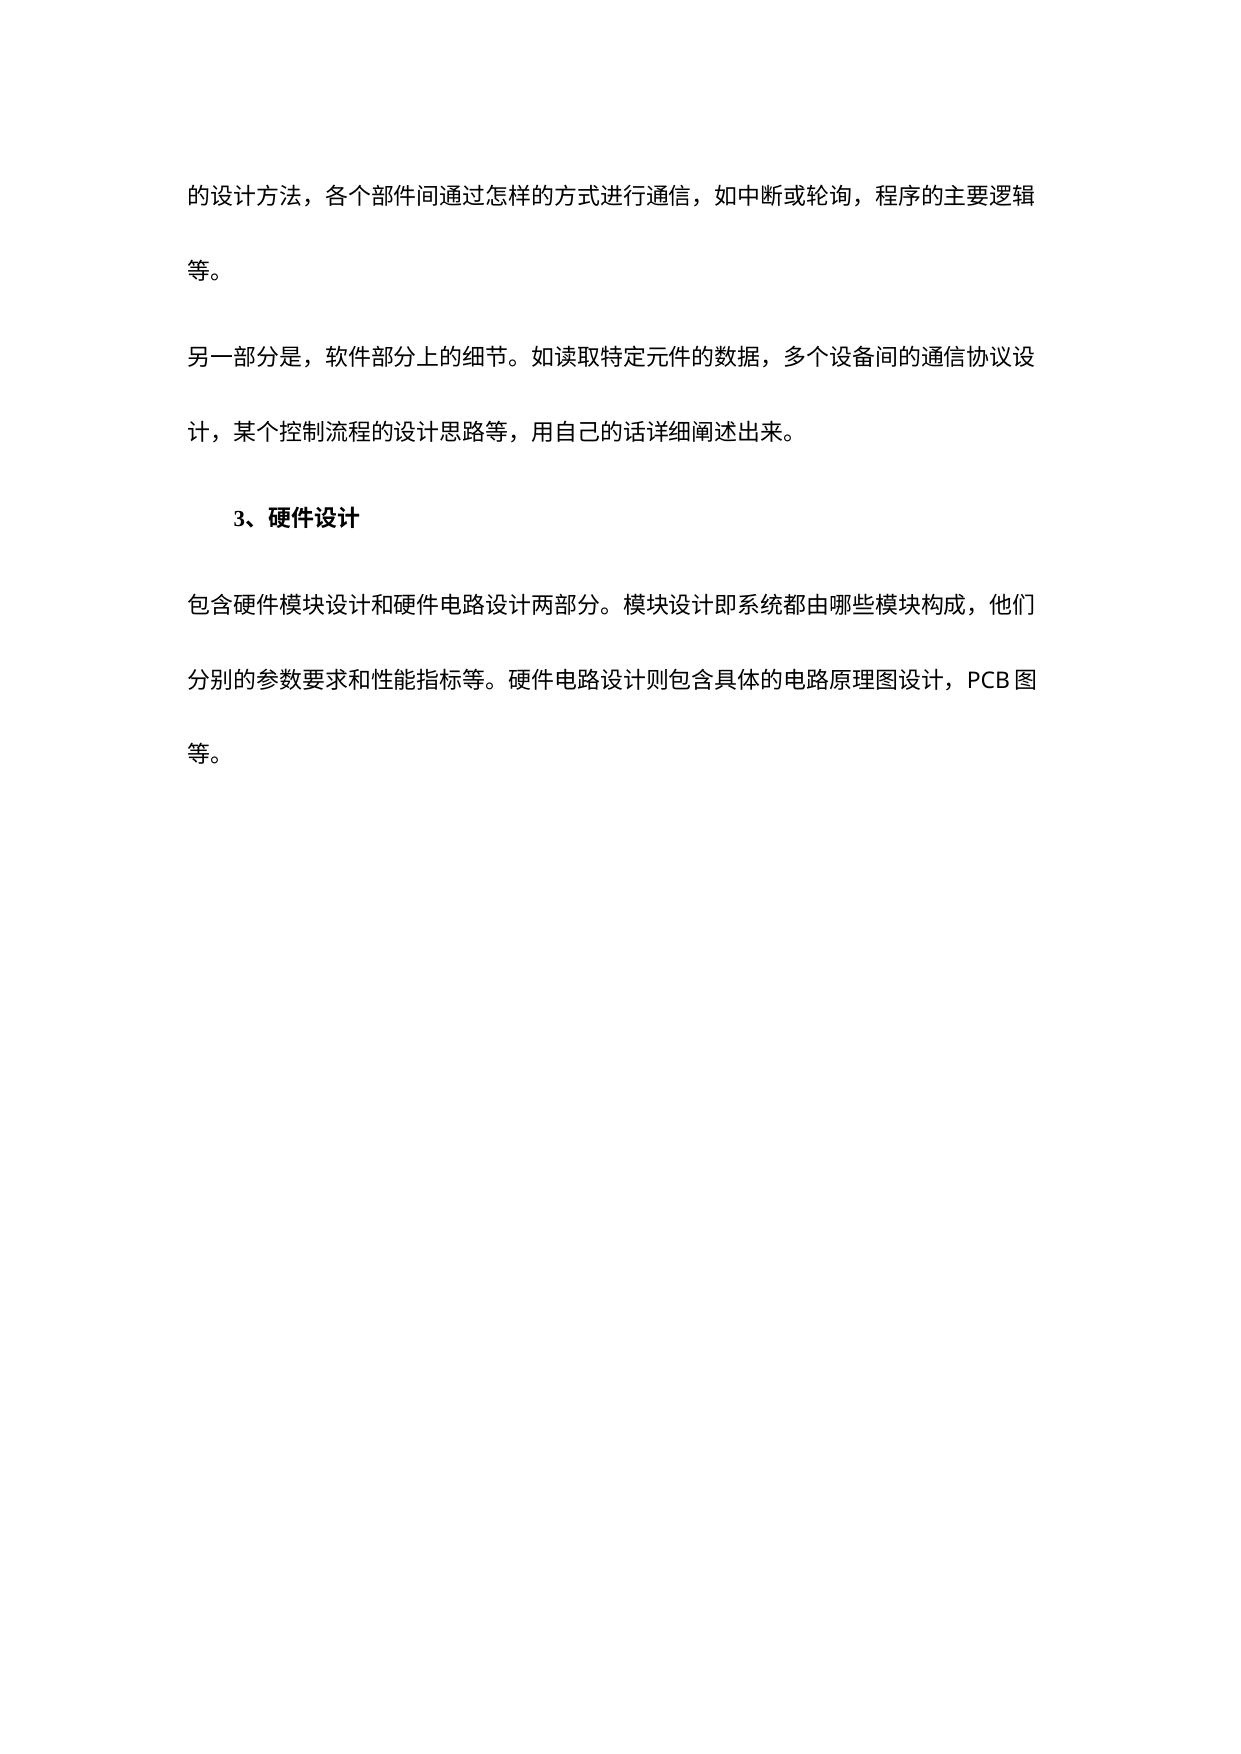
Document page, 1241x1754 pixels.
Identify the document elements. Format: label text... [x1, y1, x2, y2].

text 另一部分是，软件部分上的细节。如读取特定元件的数据，多个设备间的通信协议设计，某个控制流程的设计思路等，用自己的话详细阐述出来。 [187, 323, 1053, 463]
list 硬件设计 [233, 484, 1053, 549]
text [187, 162, 1053, 302]
text 包含硬件模块设计和硬件电路设计两部分。模块设计即系统都由哪些模块构成，他们分别的参数要求和性能指标等。硬件电路设计则包含具体的电路原理图设计，PCB图等。 [187, 571, 1053, 785]
